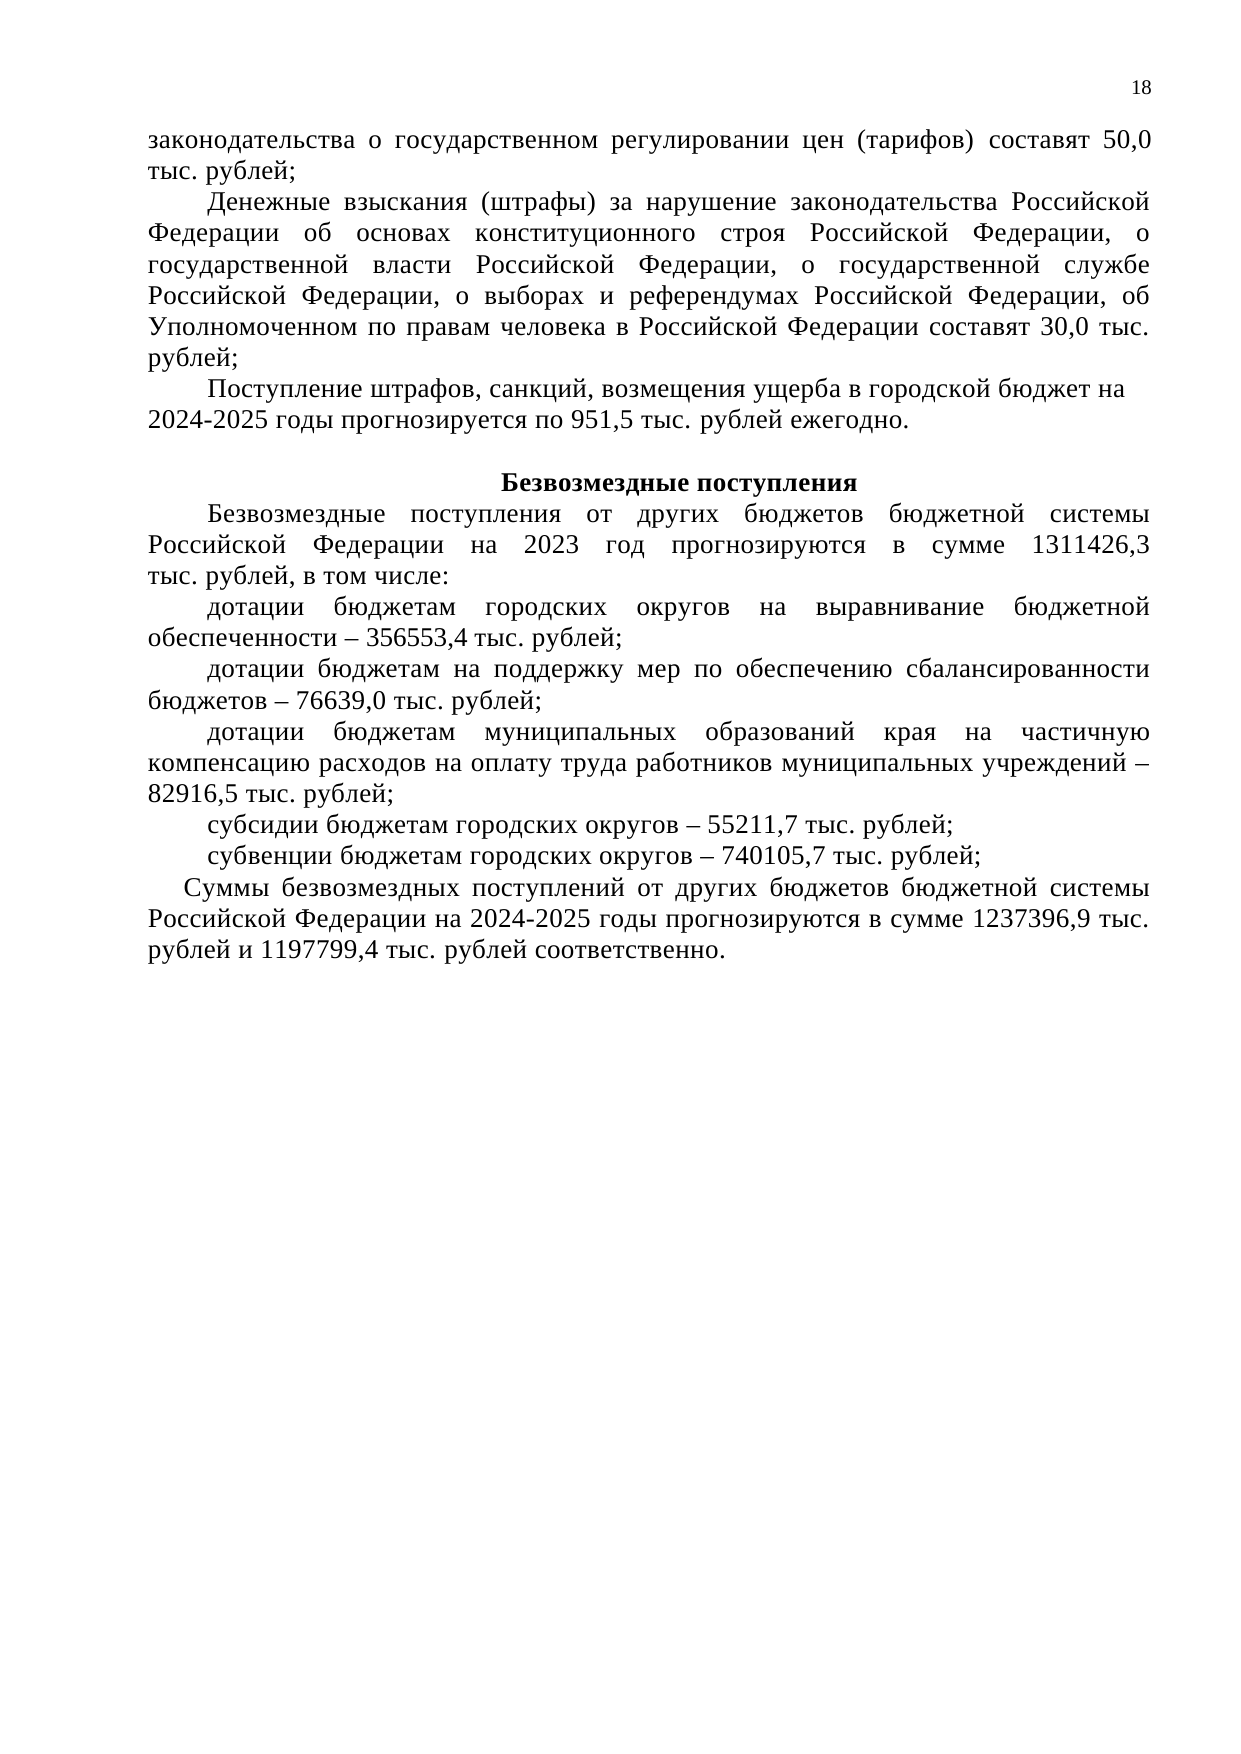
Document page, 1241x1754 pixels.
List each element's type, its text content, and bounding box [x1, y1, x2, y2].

text дотации бюджетам на поддержку мер по обеспечению сбалансированности бюджетов – 76639,0 тыс. рублей; [148, 653, 1152, 715]
text Безвозмездные поступления [148, 466, 1152, 497]
text Денежные взыскания (штрафы) за нарушение законодательства Российской Федерации об основах конституционного строя Российской Федерации, о государственной власти Российской Федерации, о государственной службе Российской Федерации, о выборах и референдумах Российской Федерации, об Уполномоченном по правам человека в Российской Федерации составят 30,0 тыс. рублей; [148, 185, 1152, 372]
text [148, 123, 1152, 185]
text дотации бюджетам муниципальных образований края на частичную компенсацию расходов на оплату труда работников муниципальных учреждений – 82916,5 тыс. рублей; [148, 715, 1152, 808]
text Безвозмездные поступления от других бюджетов бюджетной системы Российской Федерации на 2023 год прогнозируются в сумме 1311426,3 тыс. рублей, в том числе: [148, 497, 1152, 590]
text субвенции бюджетам городских округов – 740105,7 тыс. рублей; [148, 839, 1152, 871]
text Поступление штрафов, санкций, возмещения ущерба в городской бюджет на 2024-2025 годы прогнозируется по 951,5 тыс. рублей ежегодно. [148, 372, 1152, 434]
text Суммы безвозмездных поступлений от других бюджетов бюджетной системы Российской Федерации на 2024-2025 годы прогнозируются в сумме 1237396,9 тыс. рублей и 1197799,4 тыс. рублей соответственно. [148, 871, 1152, 964]
text субсидии бюджетам городских округов – 55211,7 тыс. рублей; [148, 808, 1152, 839]
text дотации бюджетам городских округов на выравнивание бюджетной обеспеченности – 356553,4 тыс. рублей; [148, 590, 1152, 653]
